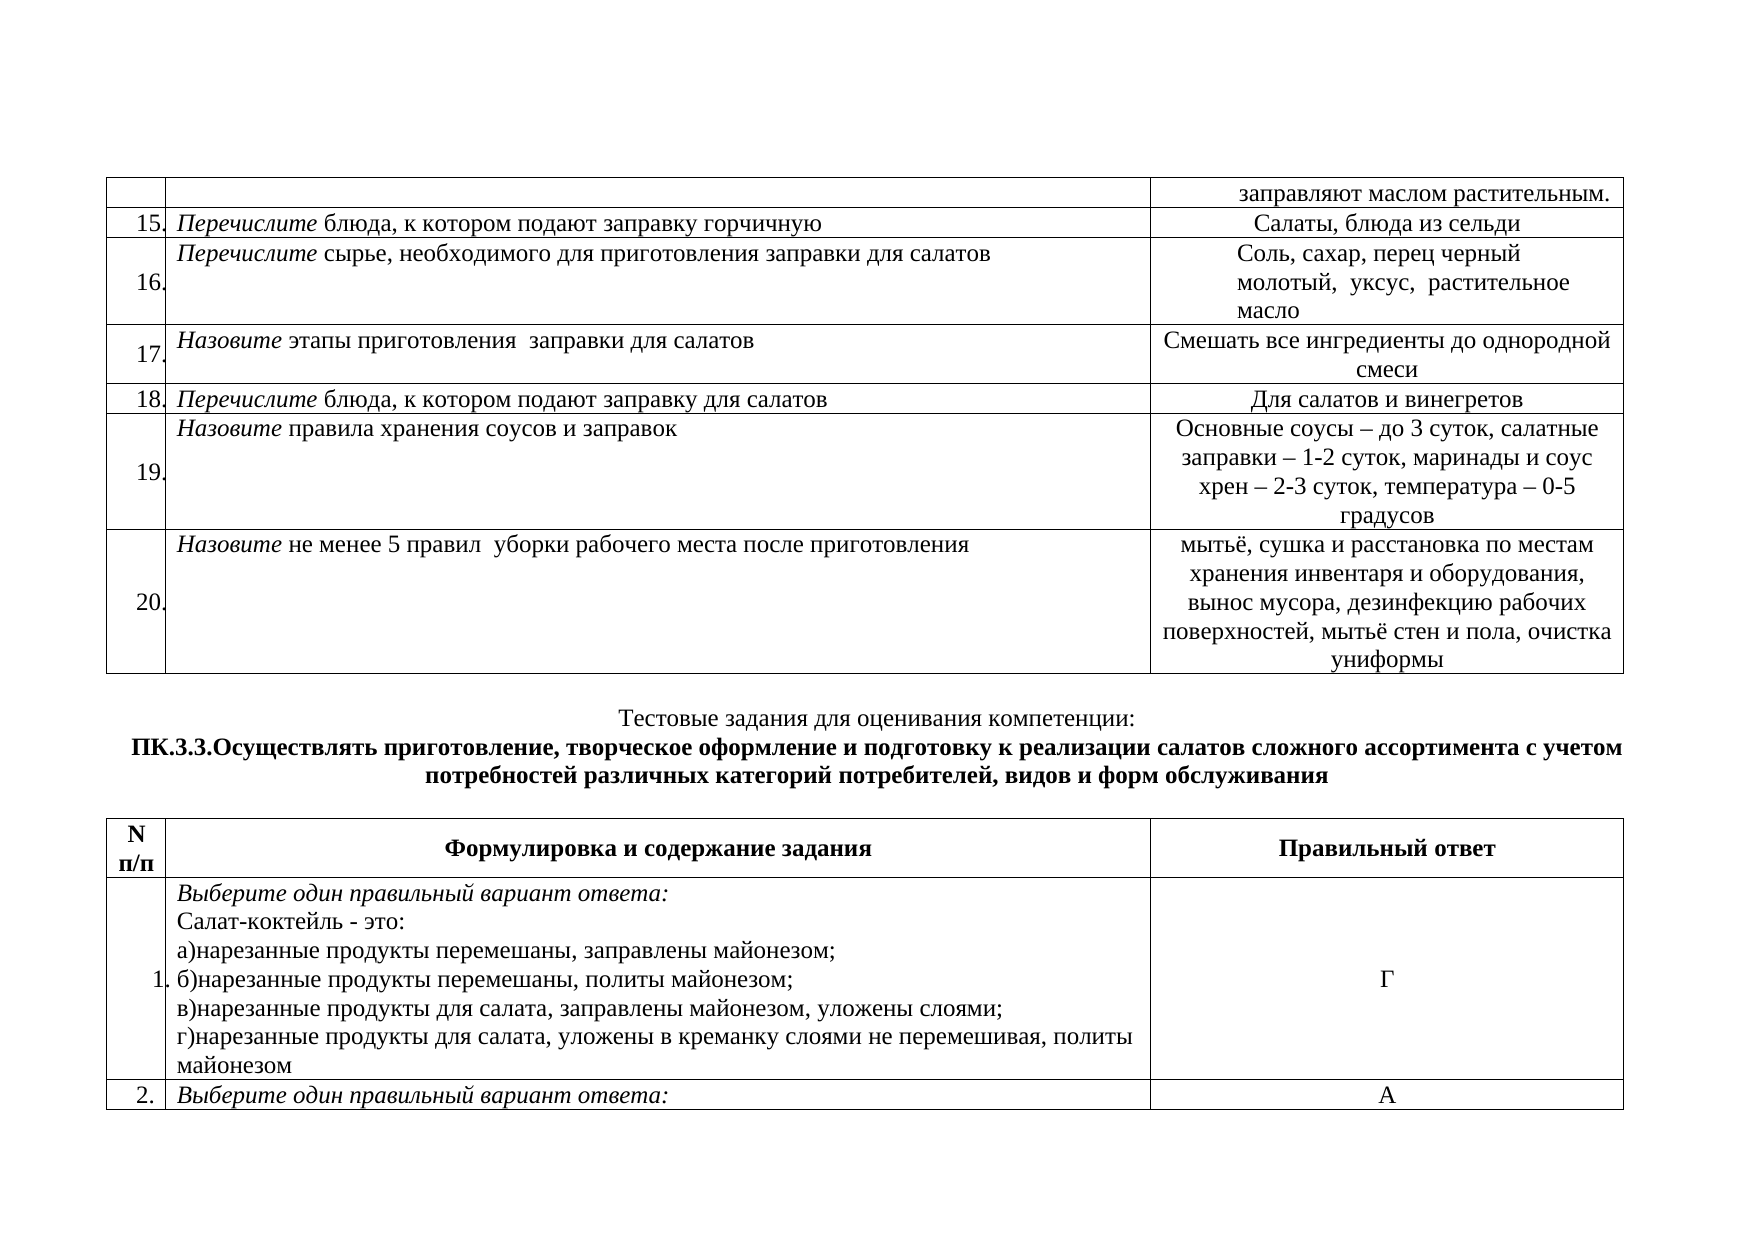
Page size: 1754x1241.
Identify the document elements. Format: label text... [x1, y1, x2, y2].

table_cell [166, 1080, 1150, 1109]
text Тестовые задания для оценивания компетенции: [118, 703, 1636, 732]
table_cell Соль, сахар, перец черный молотый, уксус, растительное масло [1151, 238, 1623, 324]
table_cell Перечислите сырье, необходимого для приготовления заправки для салатов [166, 238, 1150, 324]
table_cell Назовите этапы приготовления заправки для салатов [166, 325, 1150, 383]
table_header Формулировка и содержание задания [166, 819, 1150, 877]
table_cell [107, 1080, 165, 1109]
table_cell [107, 325, 165, 383]
table_cell [107, 414, 165, 528]
table_cell Смешать все ингредиенты до однородной смеси [1151, 325, 1623, 383]
table_cell [107, 530, 165, 673]
text ПК.3.3.Осуществлять приготовление, творческое оформление и подготовку к реализации салатов сложного ассортимента с учетом потребностей различных категорий потребителей, видов и форм обслуживания [118, 732, 1636, 789]
table_cell Основные соусы – до 3 суток, салатные заправки – 1-2 суток, маринады и соус хрен – 2-3 суток, температура – 0-5 градусов [1151, 414, 1623, 528]
table_cell Назовите не менее 5 правил уборки рабочего места после приготовления [166, 530, 1150, 673]
table_cell [107, 208, 165, 237]
table_cell [107, 878, 165, 1079]
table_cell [166, 178, 1150, 207]
table_cell Перечислите блюда, к котором подают заправку для салатов [166, 384, 1150, 412]
table_cell [107, 178, 165, 207]
table_cell Перечислите блюда, к котором подают заправку горчичную [166, 208, 1150, 237]
table_cell Г [1151, 878, 1623, 1079]
table_header N п/п [107, 819, 165, 877]
table_cell Для салатов и винегретов [1151, 384, 1623, 412]
table_cell Назовите правила хранения соусов и заправок [166, 414, 1150, 528]
table_cell мытьё, сушка и расстановка по местам хранения инвентаря и оборудования, вынос мусора, дезинфекцию рабочих поверхностей, мытьё стен и пола, очистка униформы [1151, 530, 1623, 673]
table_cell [1151, 178, 1623, 207]
table_cell [107, 238, 165, 324]
table_cell [107, 384, 165, 412]
table_cell Выберите один правильный вариант ответа: Салат-коктейль - это: а)нарезанные продукты перемешаны, заправлены майонезом; б)нарезанные продукты перемешаны, политы майонезом; в)нарезанные продукты для салата, заправлены майонезом, уложены слоями; г)нарезанные продукты для салата, уложены в креманку слоями не перемешивая, политы майонезом [166, 878, 1150, 1079]
table_cell Салаты, блюда из сельди [1151, 208, 1623, 237]
table_cell А [1151, 1080, 1623, 1109]
table_header Правильный ответ [1151, 819, 1623, 877]
